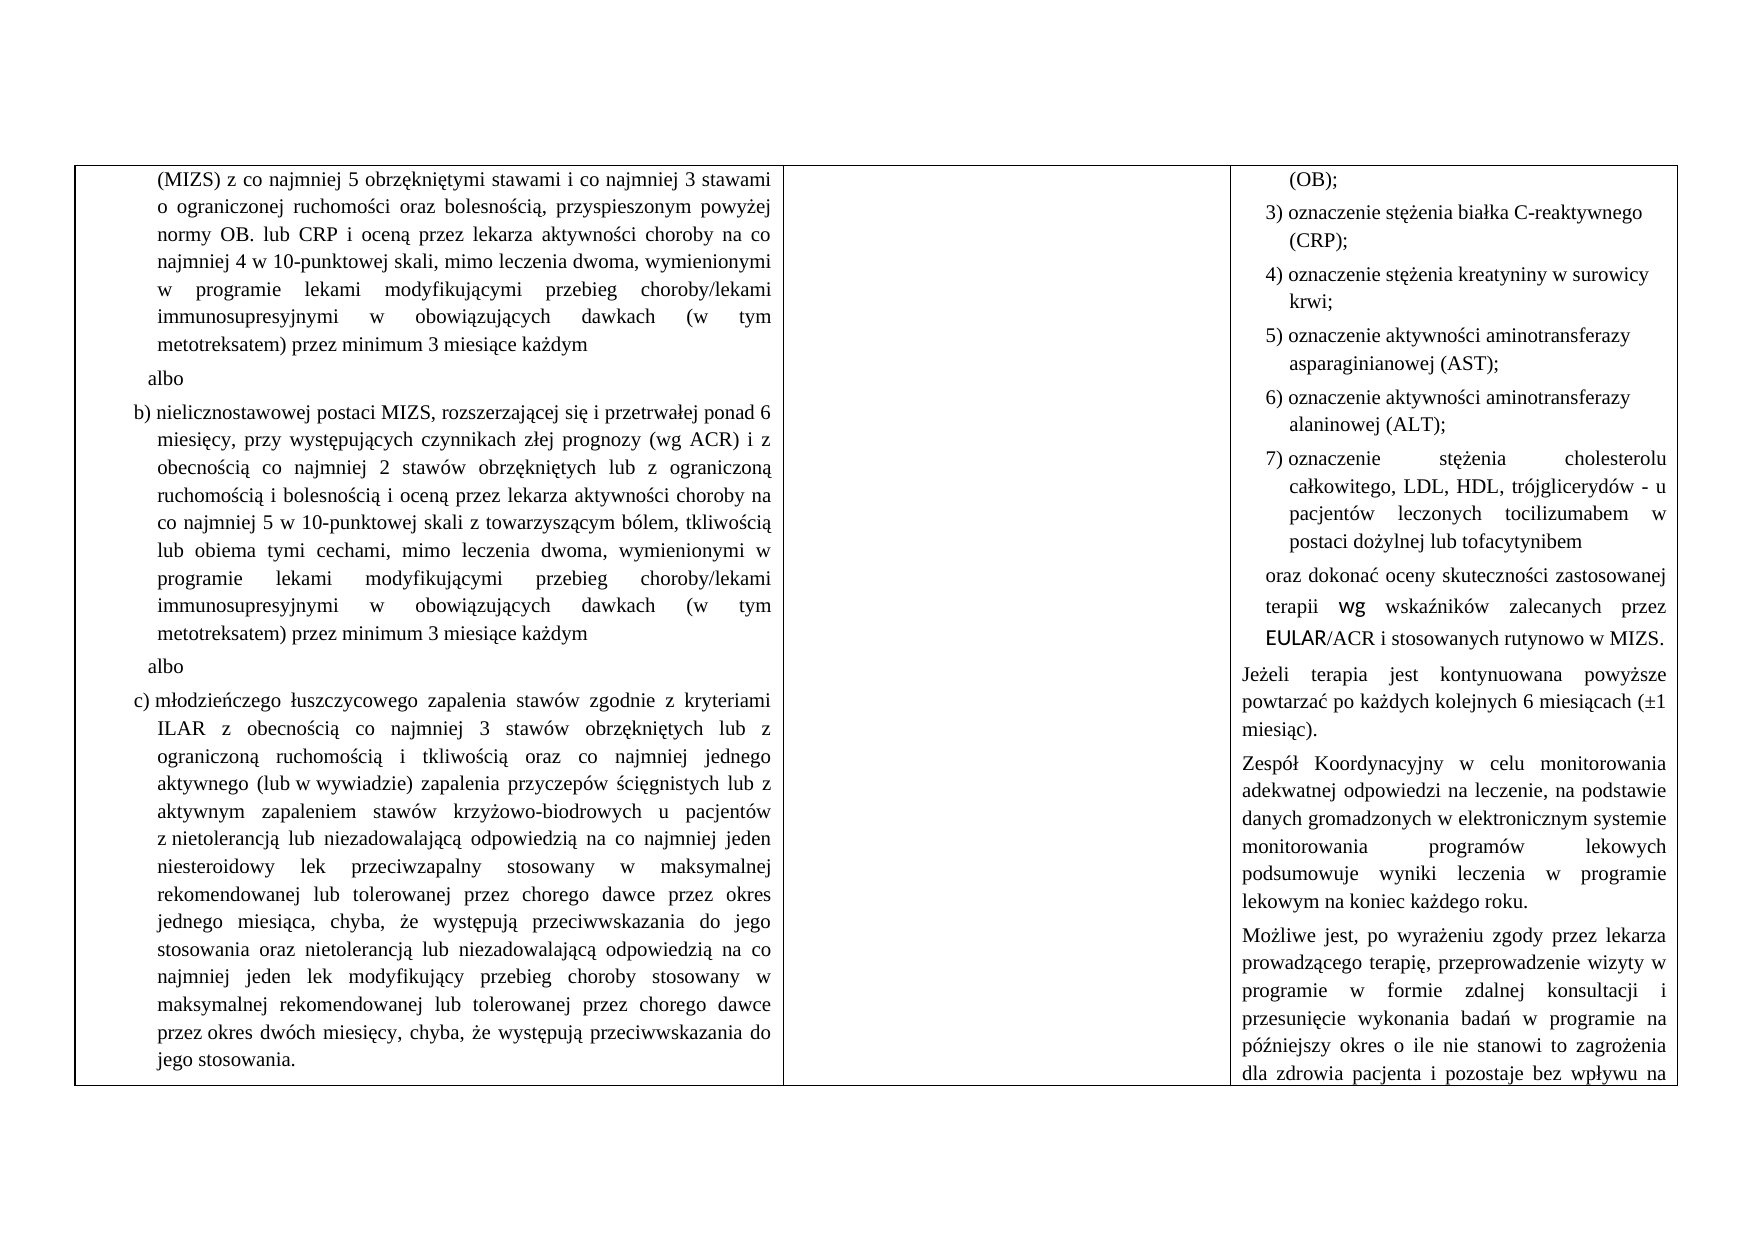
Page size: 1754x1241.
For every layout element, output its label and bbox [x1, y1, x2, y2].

table_cell [1231, 166, 1677, 1085]
table_cell [784, 166, 1230, 1085]
table_cell [76, 166, 783, 1085]
